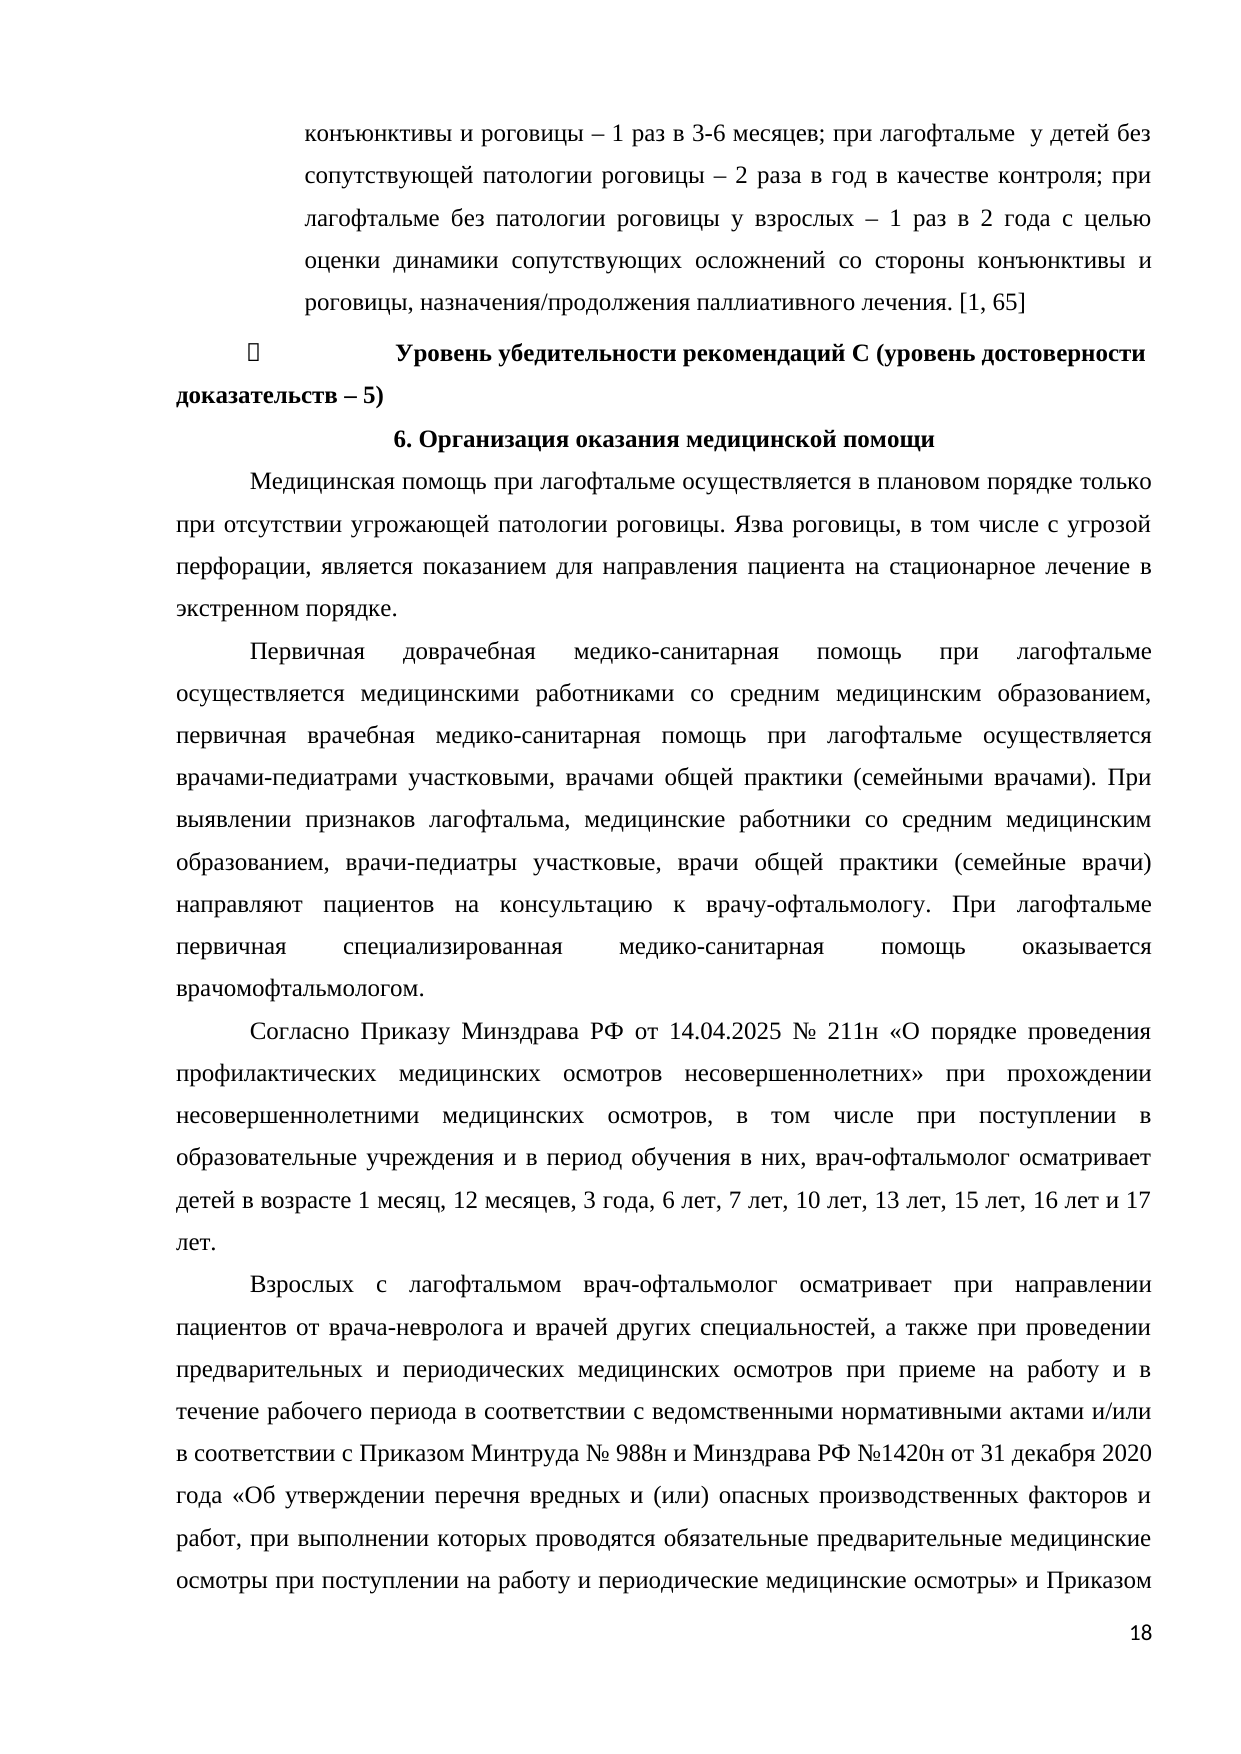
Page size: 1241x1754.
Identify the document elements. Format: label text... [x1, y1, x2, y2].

text Согласно Приказу Минздрава РФ от 14.04.2025 № 211н «О порядке проведения профилактических медицинских осмотров несовершеннолетних» при прохождении несовершеннолетними медицинских осмотров, в том числе при поступлении в образовательные учреждения и в период обучения в них, врач-офтальмолог осматривает детей в возрасте 1 месяц, 12 месяцев, 3 года, 6 лет, 7 лет, 10 лет, 13 лет, 15 лет, 16 лет и 17 лет. [176, 1016, 1152, 1256]
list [304, 118, 1152, 316]
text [176, 1269, 1152, 1594]
text доказательств – 5) [176, 381, 1152, 409]
text Первичная доврачебная медико-санитарная помощь при лагофтальме осуществляется медицинскими работниками со средним медицинским образованием, первичная врачебная медико-санитарная помощь при лагофтальме осуществляется врачами-педиатрами участковыми, врачами общей практики (семейными врачами). При выявлении признаков лагофтальма, медицинские работники со средним медицинским образованием, врачи-педиатры участковые, врачи общей практики (семейные врачи) направляют пациентов на консультацию к врачу-офтальмологу. При лагофтальме первичная специализированная медико-санитарная помощь оказывается врачомофтальмологом. [176, 636, 1152, 1002]
text  Уровень убедительности рекомендаций C (уровень достоверности [177, 335, 1153, 369]
text Медицинская помощь при лагофтальме осуществляется в плановом порядке только при отсутствии угрожающей патологии роговицы. Язва роговицы, в том числе с угрозой перфорации, является показанием для направления пациента на стационарное лечение в экстренном порядке. [176, 466, 1152, 622]
subtitle 6. Организация оказания медицинской помощи [177, 424, 1151, 453]
